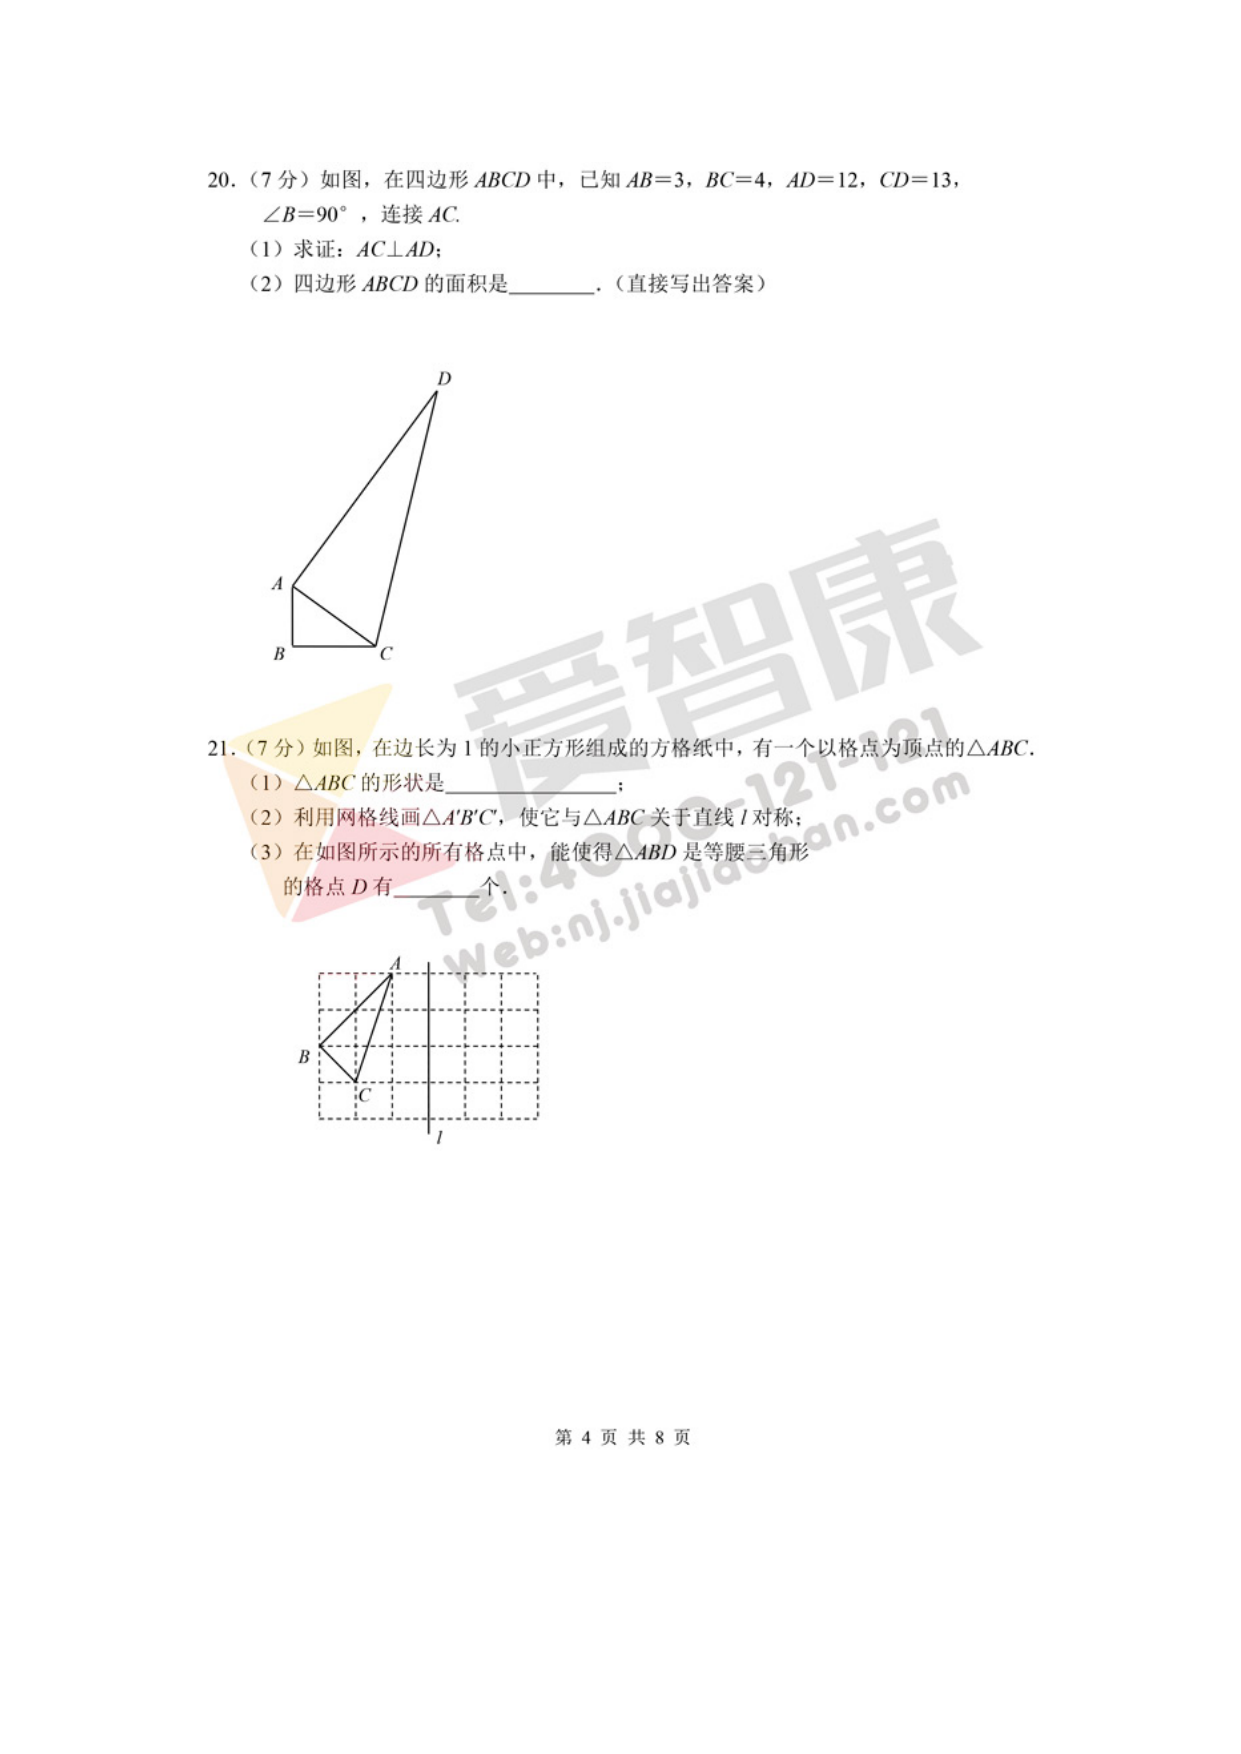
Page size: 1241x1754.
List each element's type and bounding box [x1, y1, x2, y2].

picture [187, 162, 1052, 1453]
